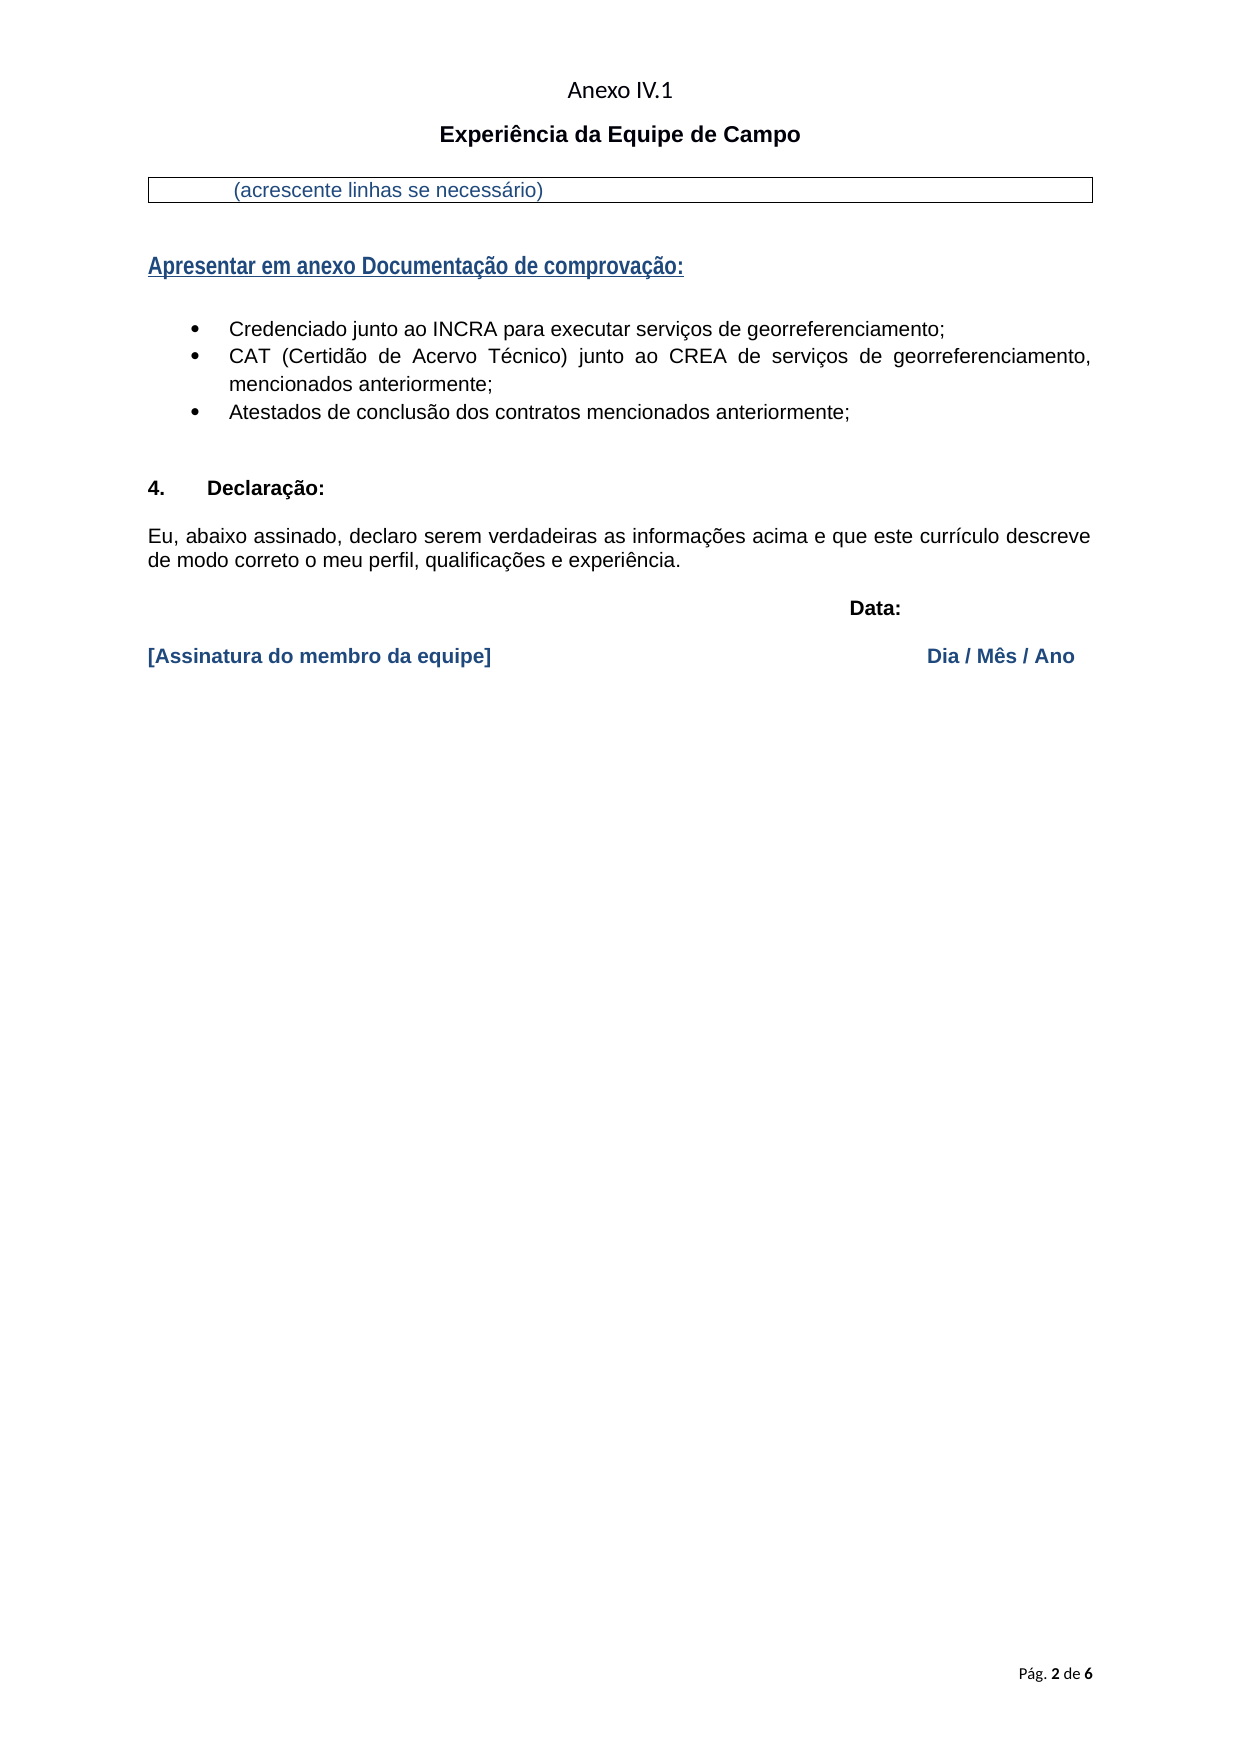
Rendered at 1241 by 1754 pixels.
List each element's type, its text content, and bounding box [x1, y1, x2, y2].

text [Assinatura do membro da equipe] Dia / Mês / Ano [148, 644, 1092, 668]
list Credenciado junto ao INCRA para executar serviços de georreferenciamento; [191, 317, 1092, 341]
list Declaração: [148, 475, 1092, 499]
table_header (acrescente linhas se necessário) [149, 178, 1092, 202]
text Apresentar em anexo Documentação de comprovação: [148, 251, 1092, 279]
list CAT (Certidão de Acervo Técnico) junto ao CREA de serviços de georreferenciamento, mencionados anteriormente; [191, 344, 1092, 396]
text Eu, abaixo assinado, declaro serem verdadeiras as informações acima e que este currículo descreve de modo correto o meu perfil, qualificações e experiência. [148, 524, 1092, 572]
text Data: [148, 596, 1092, 619]
list Atestados de conclusão dos contratos mencionados anteriormente; [191, 399, 1092, 423]
